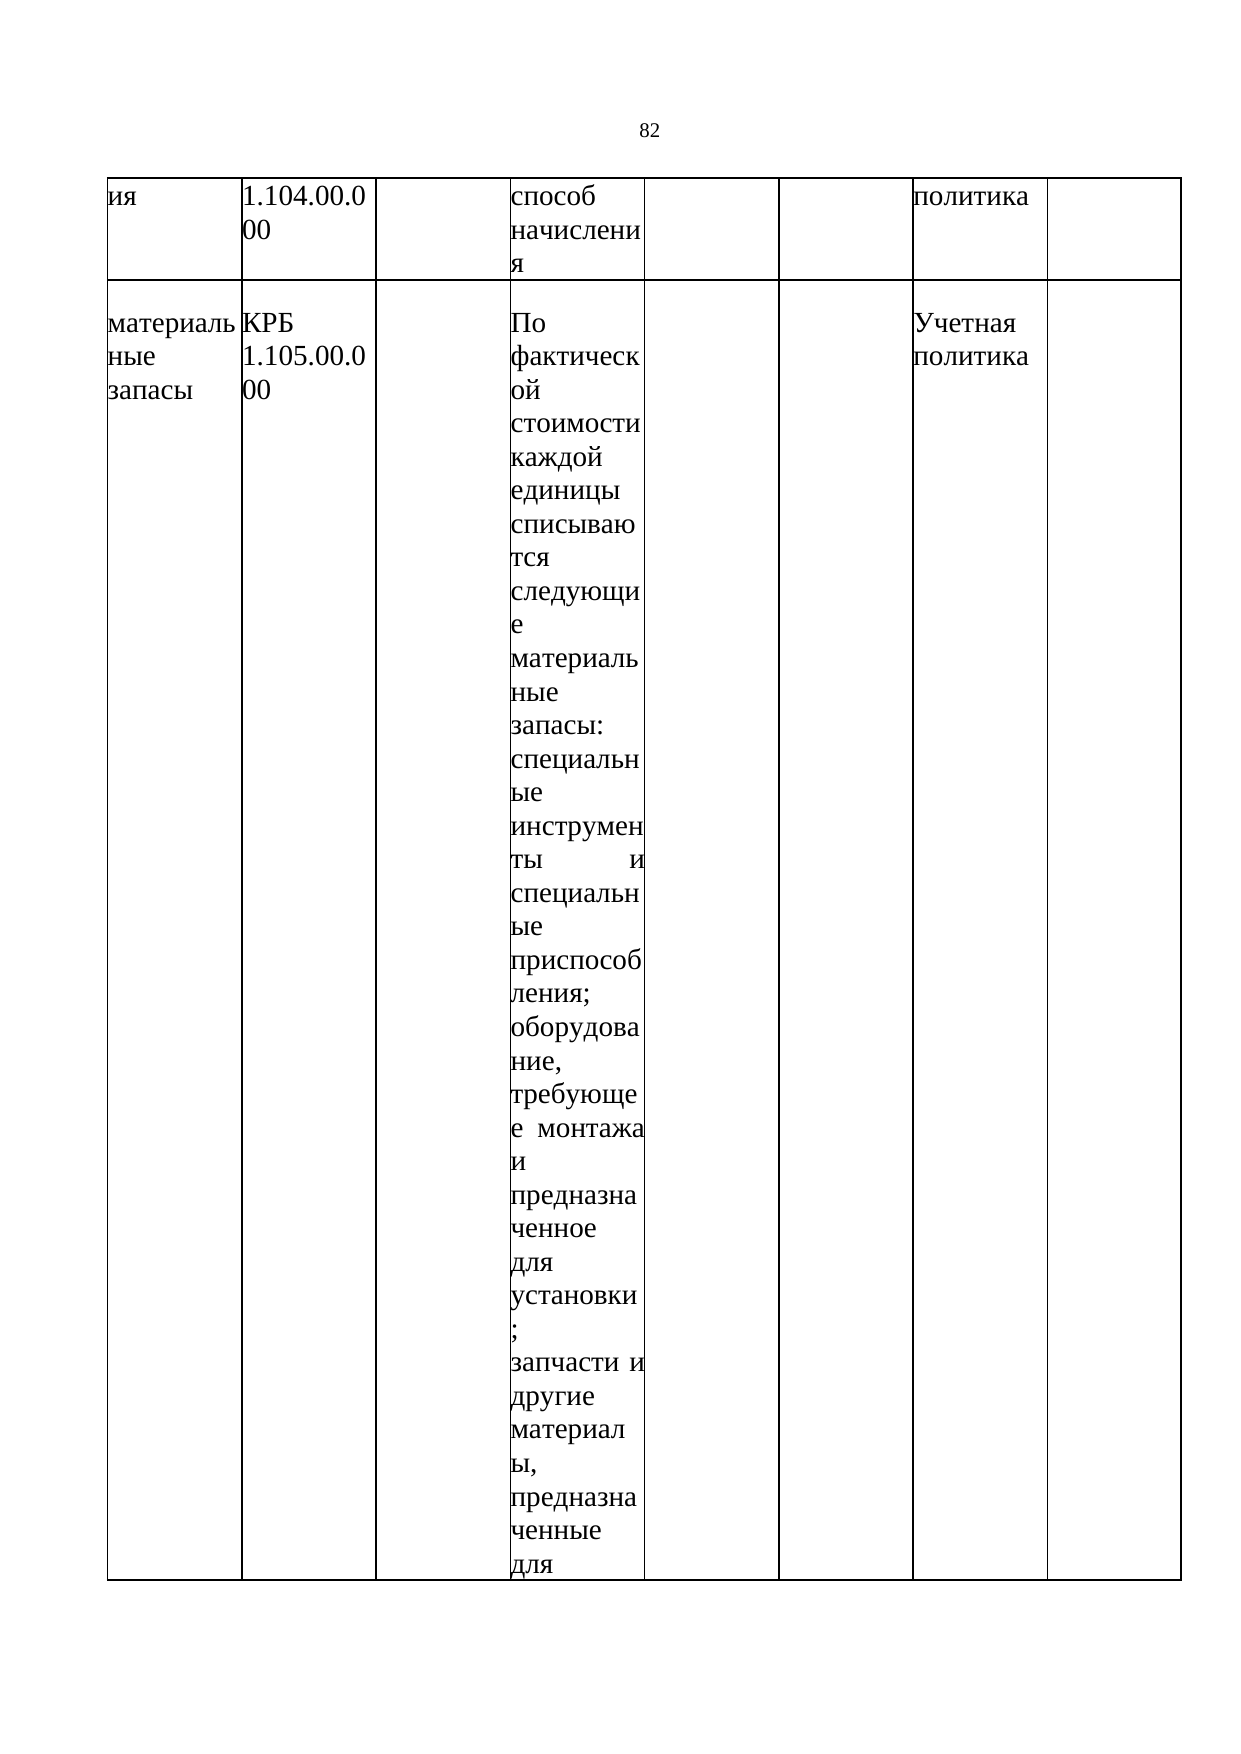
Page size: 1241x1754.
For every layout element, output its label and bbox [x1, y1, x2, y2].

table_cell [377, 281, 510, 1579]
table_cell [780, 179, 912, 279]
table_cell [645, 179, 778, 279]
table_cell [511, 179, 644, 279]
table_cell [914, 179, 1047, 279]
table_cell [108, 281, 241, 1579]
table_cell [243, 281, 375, 1579]
table_cell [511, 281, 644, 1579]
table_cell [1048, 179, 1180, 279]
table_cell [645, 281, 778, 1579]
table_cell [1048, 281, 1180, 1579]
table_cell [377, 179, 510, 279]
table_cell [108, 179, 241, 279]
table_cell [243, 179, 375, 279]
table_cell [780, 281, 912, 1579]
table_cell [914, 281, 1047, 1579]
